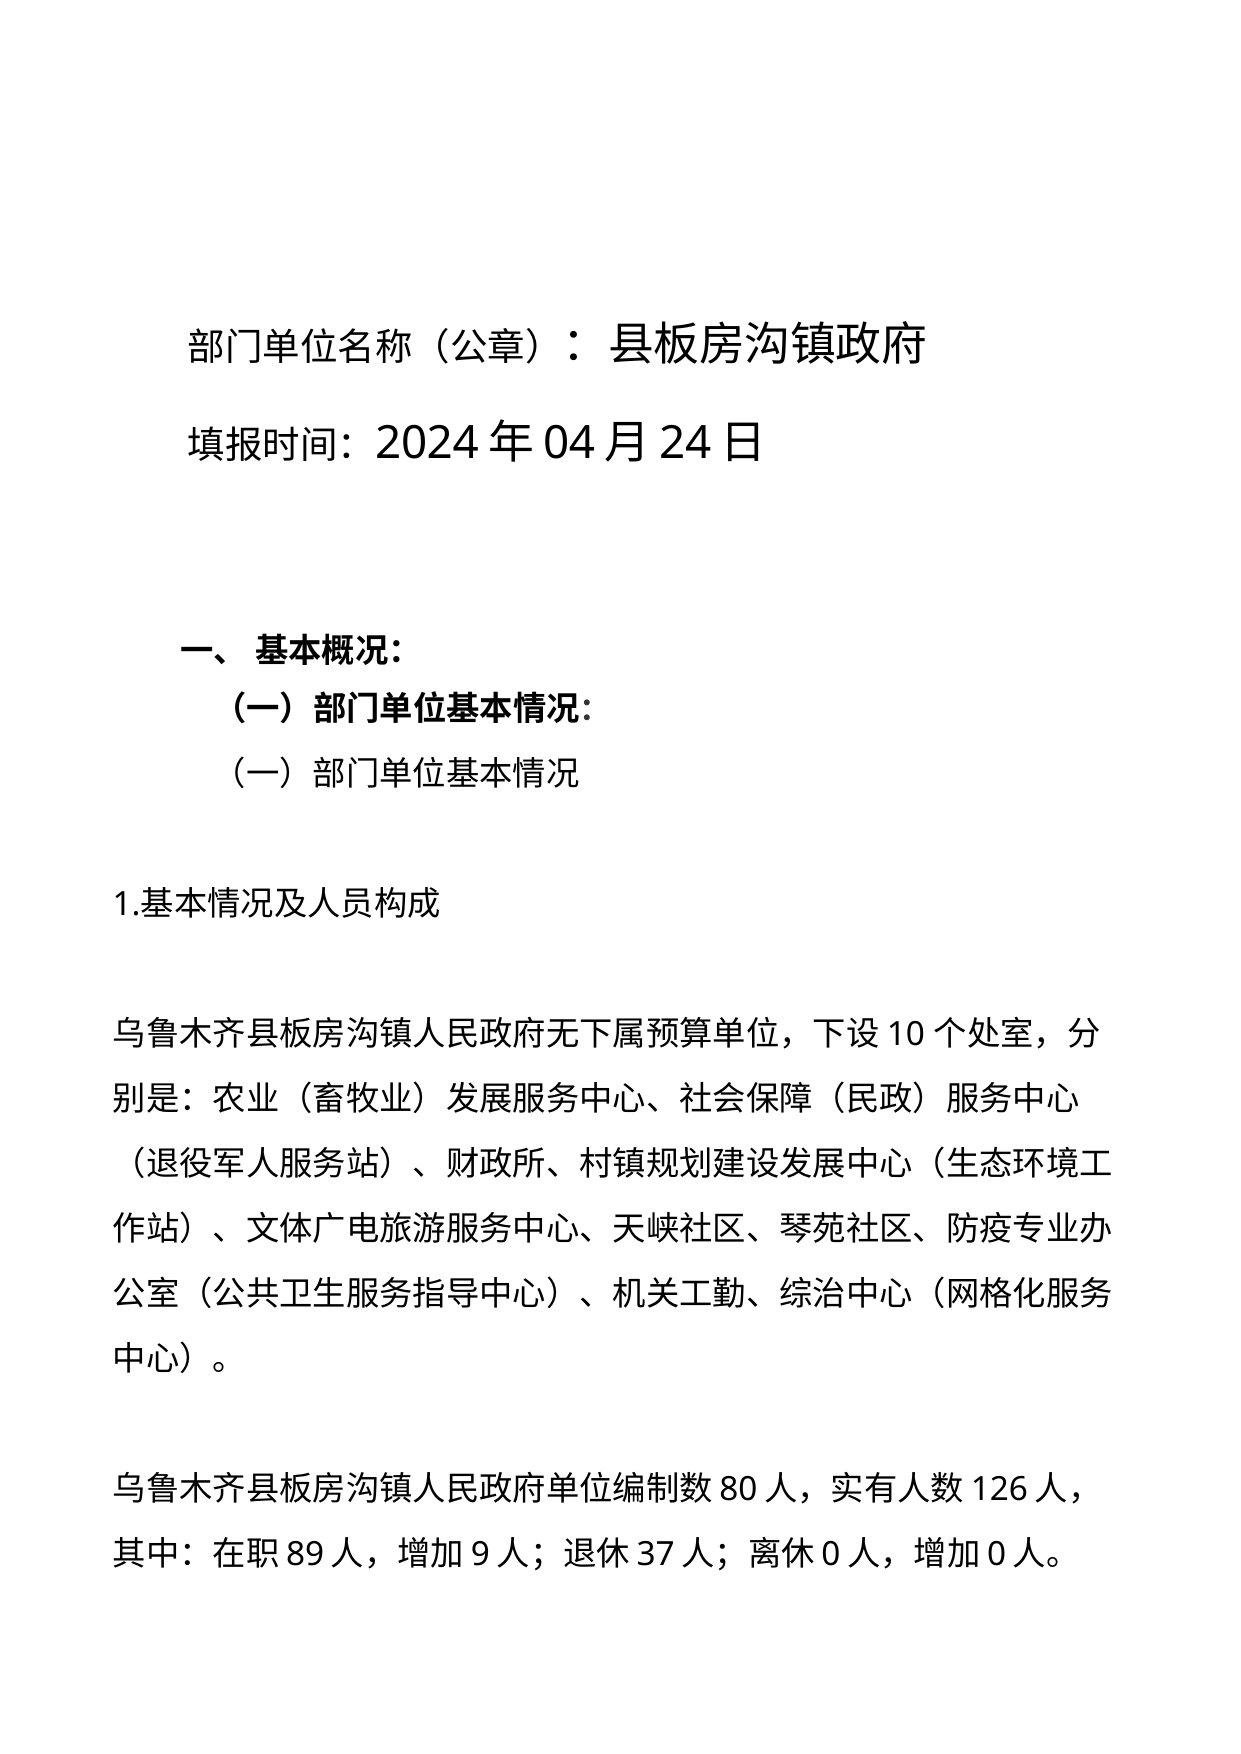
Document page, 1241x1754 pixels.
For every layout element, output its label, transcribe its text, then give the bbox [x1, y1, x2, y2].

list 基本概况： [180, 617, 1128, 673]
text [112, 738, 1128, 1583]
text （一）部门单位基本情况： [112, 673, 1128, 738]
text 部门单位名称（公章）：县板房沟镇政府 [112, 292, 1128, 389]
text 填报时间：2024年04月24日 [112, 389, 1128, 487]
